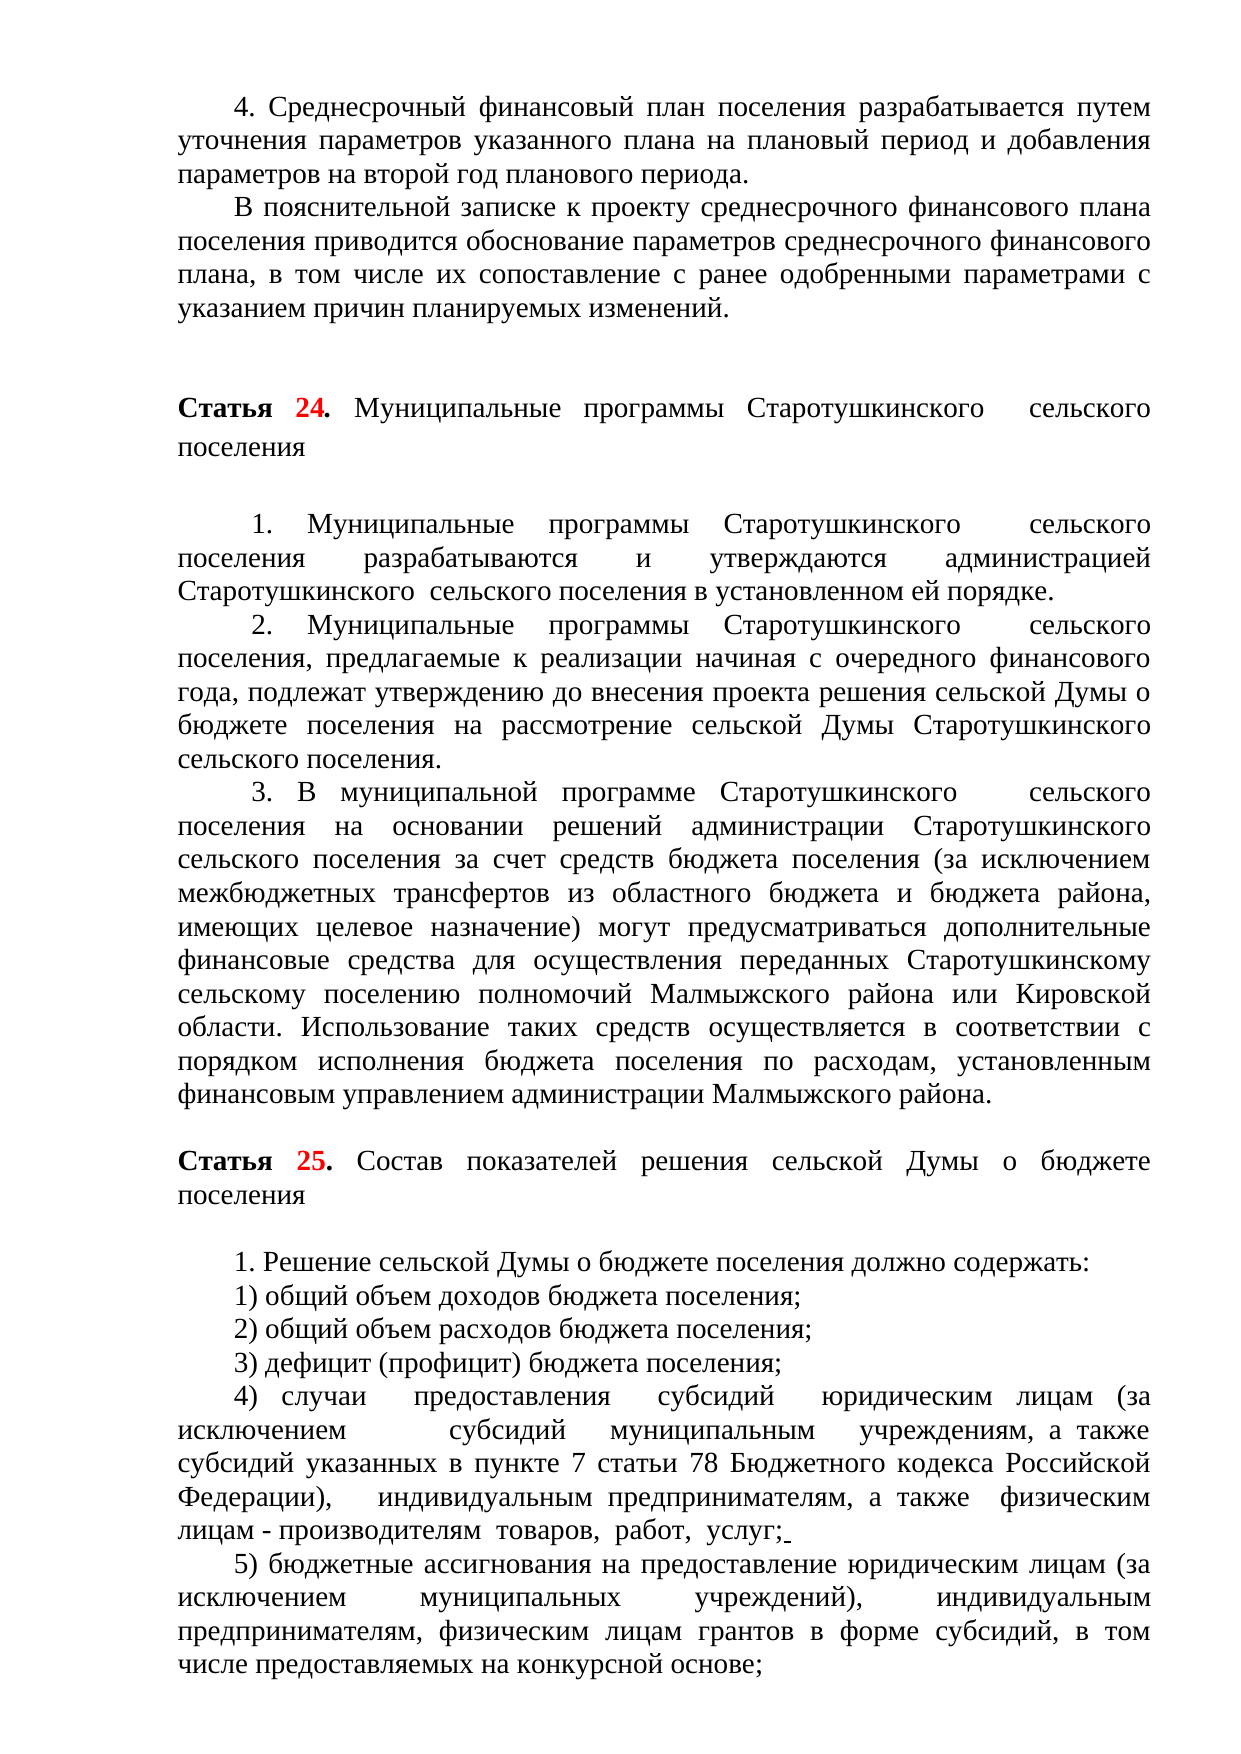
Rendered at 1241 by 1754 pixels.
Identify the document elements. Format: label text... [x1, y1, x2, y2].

text 4. Среднесрочный финансовый план поселения разрабатывается путем уточнения параметров указанного плана на плановый период и добавления параметров на второй год планового периода. [177, 89, 1152, 189]
text 1. Решение сельской Думы о бюджете поселения должно содержать: [177, 1244, 1152, 1278]
text 1. Муниципальные программы Старотушкинского сельского поселения разрабатываются и утверждаются администрацией Старотушкинского сельского поселения в установленном ей порядке. [177, 506, 1152, 607]
text Статья 25. Состав показателей решения сельской Думы о бюджете поселения [177, 1143, 1152, 1211]
text 2) общий объем расходов бюджета поселения; [177, 1311, 1152, 1345]
text 3) дефицит (профицит) бюджета поселения; [177, 1345, 1152, 1378]
text 3. В муниципальной программе Старотушкинского сельского поселения на основании решений администрации Старотушкинского сельского поселения за счет средств бюджета поселения (за исключением межбюджетных трансфертов из областного бюджета и бюджета района, имеющих целевое назначение) могут предусматриваться дополнительные финансовые средства для осуществления переданных Старотушкинскому сельскому поселению полномочий Малмыжского района или Кировской области. Использование таких средств осуществляется в соответствии с порядком исполнения бюджета поселения по расходам, установленным финансовым управлением администрации Малмыжского района. [177, 774, 1152, 1110]
text В пояснительной записке к проекту среднесрочного финансового плана поселения приводится обоснование параметров среднесрочного финансового плана, в том числе их сопоставление с ранее одобренными параметрами с указанием причин планируемых изменений. [177, 189, 1152, 323]
text 4) случаи предоставления субсидий юридическим лицам (за исключением субсидий муниципальным учреждениям, а также субсидий указанных в пункте 7 статьи 78 Бюджетного кодекса Российской Федерации), индивидуальным предпринимателям, а также физическим лицам - производителям товаров, работ, услуг; [177, 1378, 1152, 1546]
text 2. Муниципальные программы Старотушкинского сельского поселения, предлагаемые к реализации начиная с очередного финансового года, подлежат утверждению до внесения проекта решения сельской Думы о бюджете поселения на рассмотрение сельской Думы Старотушкинского сельского поселения. [177, 607, 1152, 774]
text 1) общий объем доходов бюджета поселения; [177, 1278, 1152, 1311]
text Статья 24. Муниципальные программы Старотушкинского сельского поселения [177, 391, 1152, 463]
text 5) бюджетные ассигнования на предоставление юридическим лицам (за исключением муниципальных учреждений), индивидуальным предпринимателям, физическим лицам грантов в форме субсидий, в том числе предоставляемых на конкурсной основе; [177, 1546, 1152, 1680]
